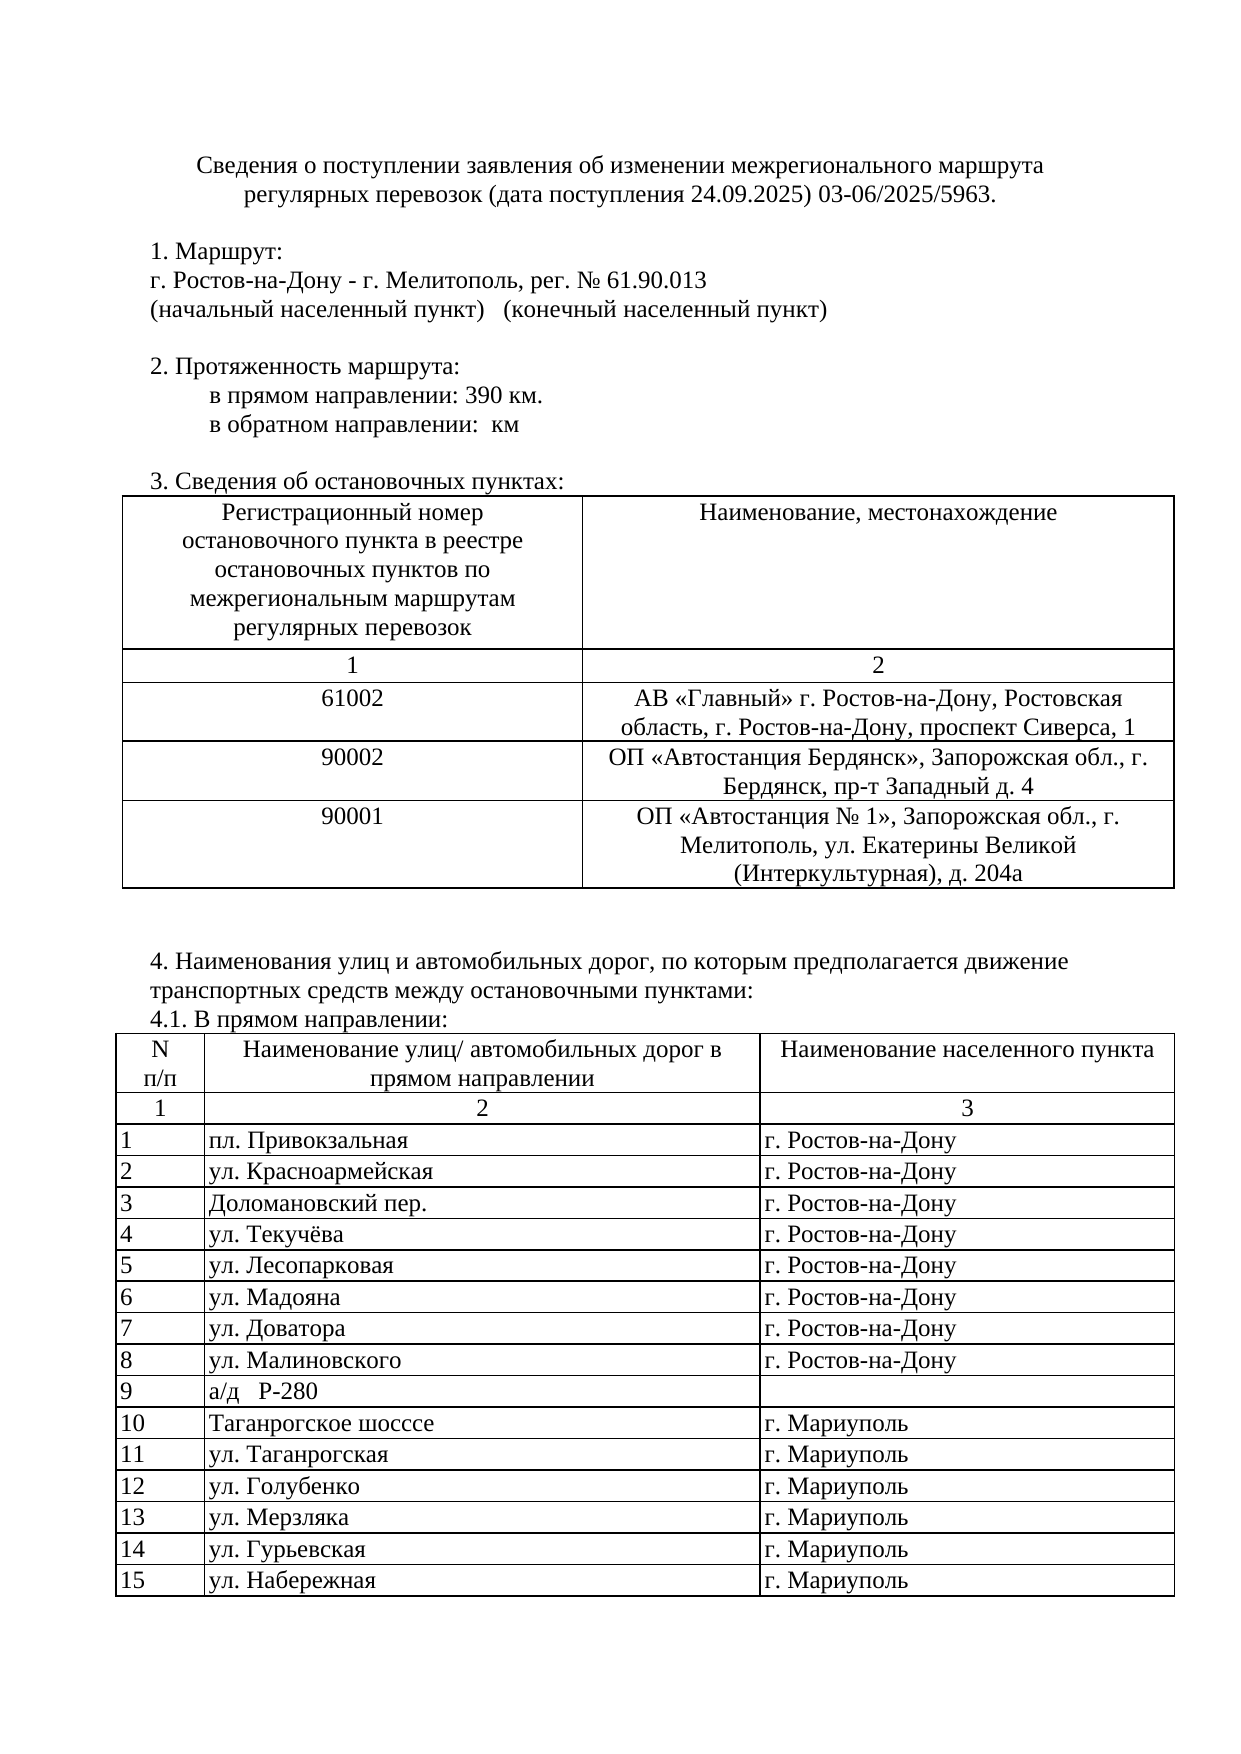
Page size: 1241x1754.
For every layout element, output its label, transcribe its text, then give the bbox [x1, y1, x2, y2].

table_cell ОП «Автостанция № 1», Запорожская обл., г. Мелитополь, ул. Екатерины Великой (Интеркультурная), д. 204а [583, 801, 1173, 887]
table_cell 90001 [123, 801, 582, 887]
table_cell ул. Набережная [205, 1565, 759, 1595]
table_cell г. Ростов-на-Дону [761, 1251, 1174, 1280]
table_cell г. Ростов-на-Дону [761, 1345, 1174, 1375]
table_cell ул. Лесопарковая [205, 1251, 759, 1280]
table_header Наименование улиц/ автомобильных дорог в прямом направлении [205, 1034, 759, 1092]
table_cell 6 [117, 1282, 204, 1312]
table_cell пл. Привокзальная [205, 1125, 759, 1154]
text 2. Протяженность маршрута: [150, 351, 1090, 380]
table_cell г. Мариуполь [761, 1408, 1174, 1438]
table_cell 14 [117, 1534, 204, 1563]
table_cell г. Мариуполь [761, 1502, 1174, 1532]
table_cell АВ «Главный» г. Ростов-на-Дону, Ростовская область, г. Ростов-на-Дону, проспект Сиверса, 1 [583, 683, 1173, 740]
table_cell г. Ростов-на-Дону [761, 1156, 1174, 1186]
table_cell г. Мариуполь [761, 1471, 1174, 1501]
table_cell 15 [117, 1565, 204, 1595]
table_header Наименование населенного пункта [761, 1034, 1174, 1092]
text (начальный населенный пункт) (конечный населенный пункт) [150, 294, 1090, 322]
table_cell 7 [117, 1313, 204, 1343]
table_cell 9 [117, 1376, 204, 1406]
table_cell ул. Малиновского [205, 1345, 759, 1375]
table_cell 8 [117, 1345, 204, 1375]
text 4. Наименования улиц и автомобильных дорог, по которым предполагается движение транспортных средств между остановочными пунктами: [150, 946, 1090, 1004]
table_cell ОП «Автостанция Бердянск», Запорожская обл., г. Бердянск, пр-т Западный д. 4 [583, 742, 1173, 799]
table_cell ул. Таганрогская [205, 1439, 759, 1469]
text 4.1. В прямом направлении: [150, 1004, 1090, 1033]
table_cell ул. Мерзляка [205, 1502, 759, 1532]
table_cell 61002 [123, 683, 582, 740]
table_cell 5 [117, 1251, 204, 1280]
table_cell 12 [117, 1471, 204, 1501]
text Сведения о поступлении заявления об изменении межрегионального маршрута регулярных перевозок (дата поступления 24.09.2025) 03-06/2025/5963. [150, 150, 1090, 207]
table_cell г. Мариуполь [761, 1565, 1174, 1595]
table_cell г. Мариуполь [761, 1439, 1174, 1469]
table_header Регистрационный номер остановочного пункта в реестре остановочных пунктов по межрегиональным маршрутам регулярных перевозок [123, 497, 582, 648]
table_cell г. Ростов-на-Дону [761, 1219, 1174, 1249]
table_cell ул. Красноармейская [205, 1156, 759, 1186]
table_cell г. Ростов-на-Дону [761, 1282, 1174, 1312]
table_cell Доломановский пер. [205, 1188, 759, 1217]
table_cell 2 [583, 650, 1173, 681]
table_cell ул. Текучёва [205, 1219, 759, 1249]
table_cell 2 [205, 1093, 759, 1123]
table_cell 3 [761, 1093, 1174, 1123]
table_cell 90002 [123, 742, 582, 799]
table_cell 1 [117, 1093, 204, 1123]
table_cell ул. Доватора [205, 1313, 759, 1343]
text 3. Сведения об остановочных пунктах: [150, 466, 1090, 495]
table_cell 4 [117, 1219, 204, 1249]
table_cell 10 [117, 1408, 204, 1438]
table_cell г. Ростов-на-Дону [761, 1188, 1174, 1217]
table_cell г. Ростов-на-Дону [761, 1313, 1174, 1343]
table_cell 3 [117, 1188, 204, 1217]
table_cell г. Ростов-на-Дону [761, 1125, 1174, 1154]
table_cell ул. Гурьевская [205, 1534, 759, 1563]
table_cell 1 [123, 650, 582, 681]
table_header Наименование, местонахождение [583, 497, 1173, 648]
text 1. Маршрут: [150, 236, 1090, 265]
table_cell 1 [117, 1125, 204, 1154]
table_cell г. Мариуполь [761, 1534, 1174, 1563]
table_cell [761, 1376, 1174, 1406]
table_cell 2 [117, 1156, 204, 1186]
table_cell 13 [117, 1502, 204, 1532]
table_header N п/п [117, 1034, 204, 1092]
text в обратном направлении: км [150, 409, 1090, 437]
table_cell а/д Р-280 [205, 1376, 759, 1406]
table_cell Таганрогское шосссе [205, 1408, 759, 1438]
table_cell ул. Мадояна [205, 1282, 759, 1312]
text в прямом направлении: 390 км. [150, 380, 1090, 409]
table_cell 11 [117, 1439, 204, 1469]
table_cell ул. Голубенко [205, 1471, 759, 1501]
text г. Ростов-на-Дону - г. Мелитополь, рег. № 61.90.013 [150, 265, 1090, 294]
